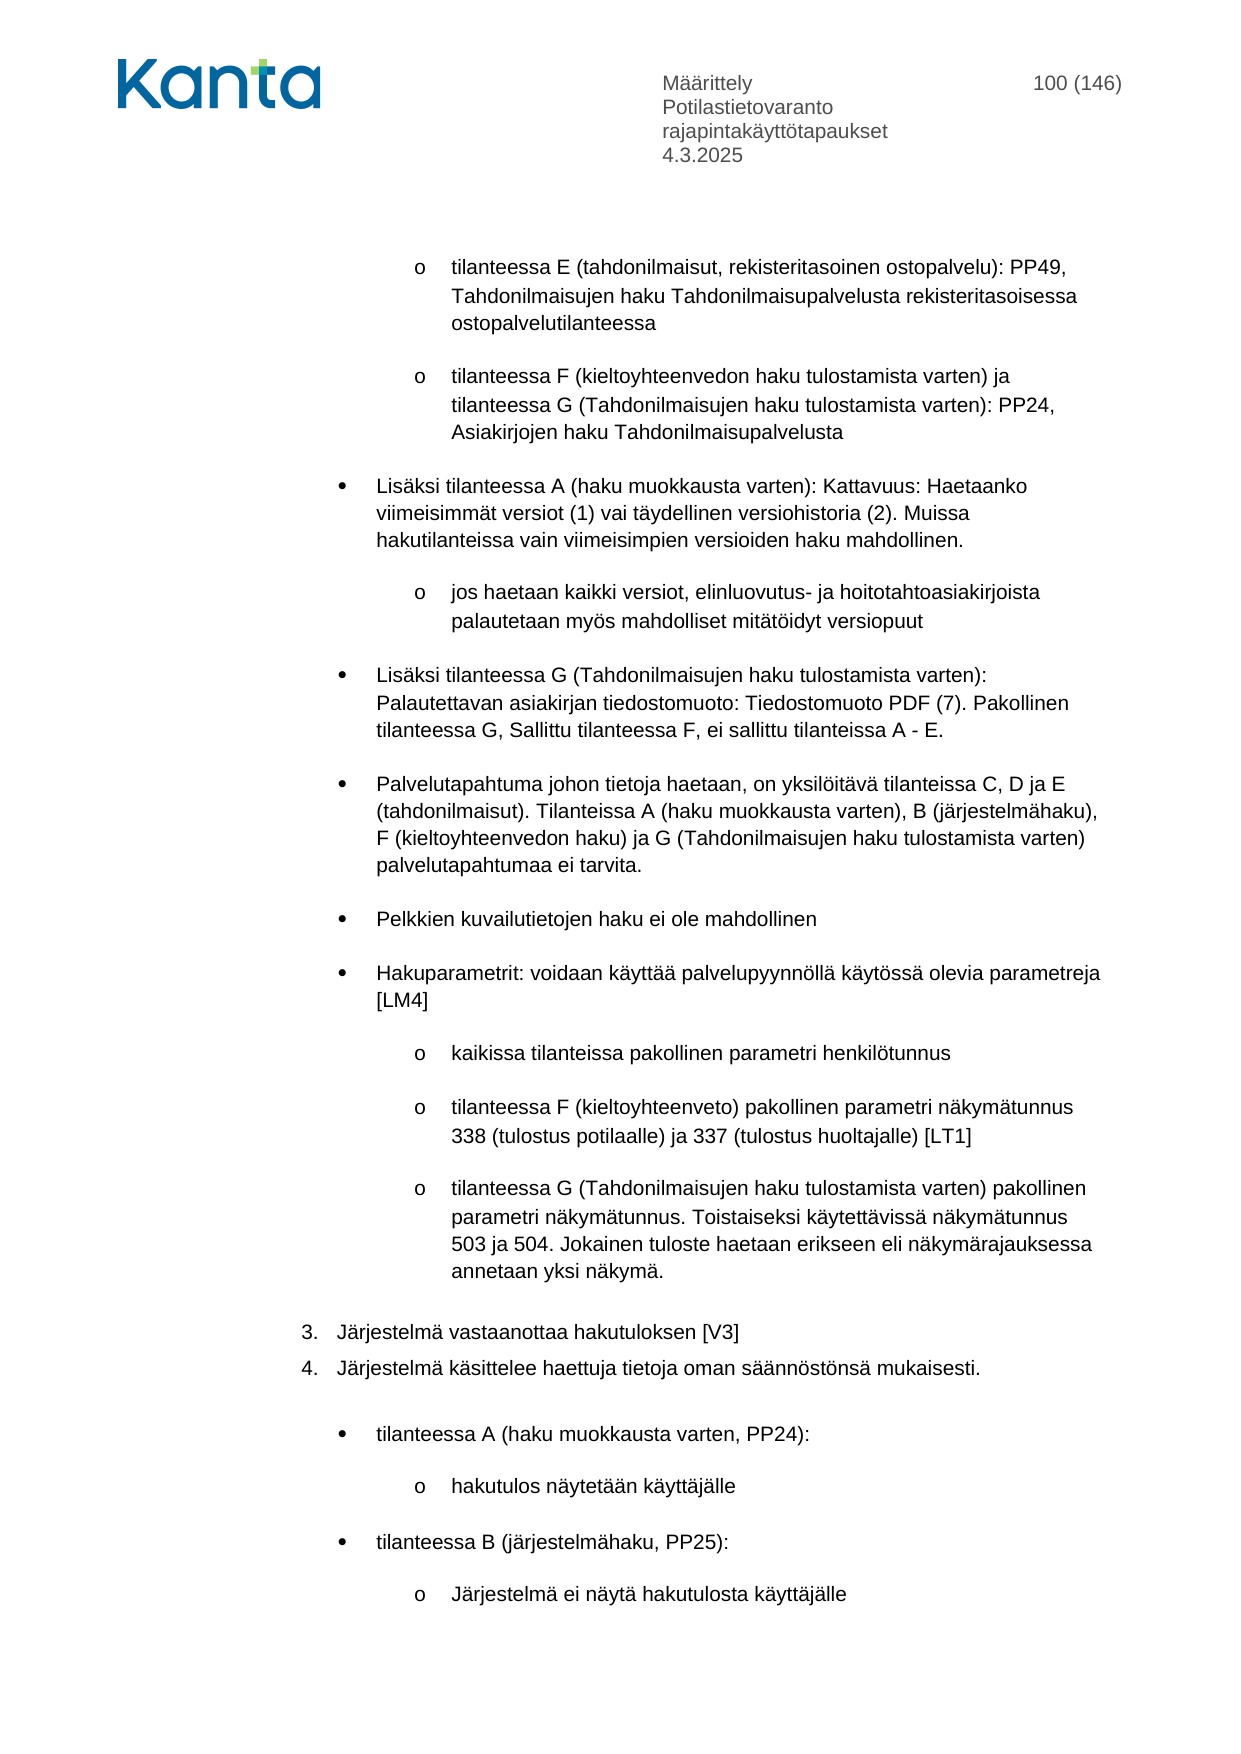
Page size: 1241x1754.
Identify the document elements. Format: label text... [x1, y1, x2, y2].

list Järjestelmä käsittelee haettuja tietoja oman säännöstönsä mukaisesti. [301, 1356, 1107, 1379]
list hakutulos näytetään käyttäjälle [414, 1473, 1107, 1500]
list Järjestelmä ei näytä hakutulosta käyttäjälle [414, 1581, 1107, 1608]
list Lisäksi tilanteessa G (Tahdonilmaisujen haku tulostamista varten): Palautettavan asiakirjan tiedostomuoto: Tiedostomuoto PDF (7). Pakollinen tilanteessa G, Sallittu tilanteessa F, ei sallittu tilanteissa A - E. [339, 660, 1107, 741]
list Palvelutapahtuma johon tietoja haetaan, on yksilöitävä tilanteissa C, D ja E (tahdonilmaisut). Tilanteissa A (haku muokkausta varten), B (järjestelmähaku), F (kieltoyhteenvedon haku) ja G (Tahdonilmaisujen haku tulostamista varten) palvelutapahtumaa ei tarvita. [339, 768, 1107, 877]
list tilanteessa F (kieltoyhteenvedon haku tulostamista varten) ja tilanteessa G (Tahdonilmaisujen haku tulostamista varten): PP24, Asiakirjojen haku Tahdonilmaisupalvelusta [414, 362, 1107, 443]
list Järjestelmä vastaanottaa hakutuloksen [V3] [301, 1319, 1107, 1343]
list tilanteessa G (Tahdonilmaisujen haku tulostamista varten) pakollinen parametri näkymätunnus. Toistaiseksi käytettävissä näkymätunnus 503 ja 504. Jokainen tuloste haetaan erikseen eli näkymärajauksessa annetaan yksi näkymä. [414, 1175, 1107, 1283]
list jos haetaan kaikki versiot, elinluovutus- ja hoitotahtoasiakirjoista palautetaan myös mahdolliset mitätöidyt versiopuut [414, 579, 1107, 633]
picture [118, 59, 321, 109]
list tilanteessa F (kieltoyhteenveto) pakollinen parametri näkymätunnus 338 (tulostus potilaalle) ja 337 (tulostus huoltajalle) [LT1] [414, 1093, 1107, 1148]
list Pelkkien kuvailutietojen haku ei ole mahdollinen [339, 904, 1107, 931]
list Lisäksi tilanteessa A (haku muokkausta varten): Kattavuus: Haetaanko viimeisimmät versiot (1) vai täydellinen versiohistoria (2). Muissa hakutilanteissa vain viimeisimpien versioiden haku mahdollinen. [339, 471, 1107, 552]
list Hakuparametrit: voidaan käyttää palvelupyynnöllä käytössä olevia parametreja [LM4] [339, 958, 1107, 1012]
list tilanteessa A (haku muokkausta varten, PP24): [339, 1418, 1107, 1446]
list tilanteessa E (tahdonilmaisut, rekisteritasoinen ostopalvelu): PP49, Tahdonilmaisujen haku Tahdonilmaisupalvelusta rekisteritasoisessa ostopalvelutilanteessa [414, 254, 1107, 335]
list tilanteessa B (järjestelmähaku, PP25): [339, 1527, 1107, 1554]
list kaikissa tilanteissa pakollinen parametri henkilötunnus [414, 1039, 1107, 1066]
